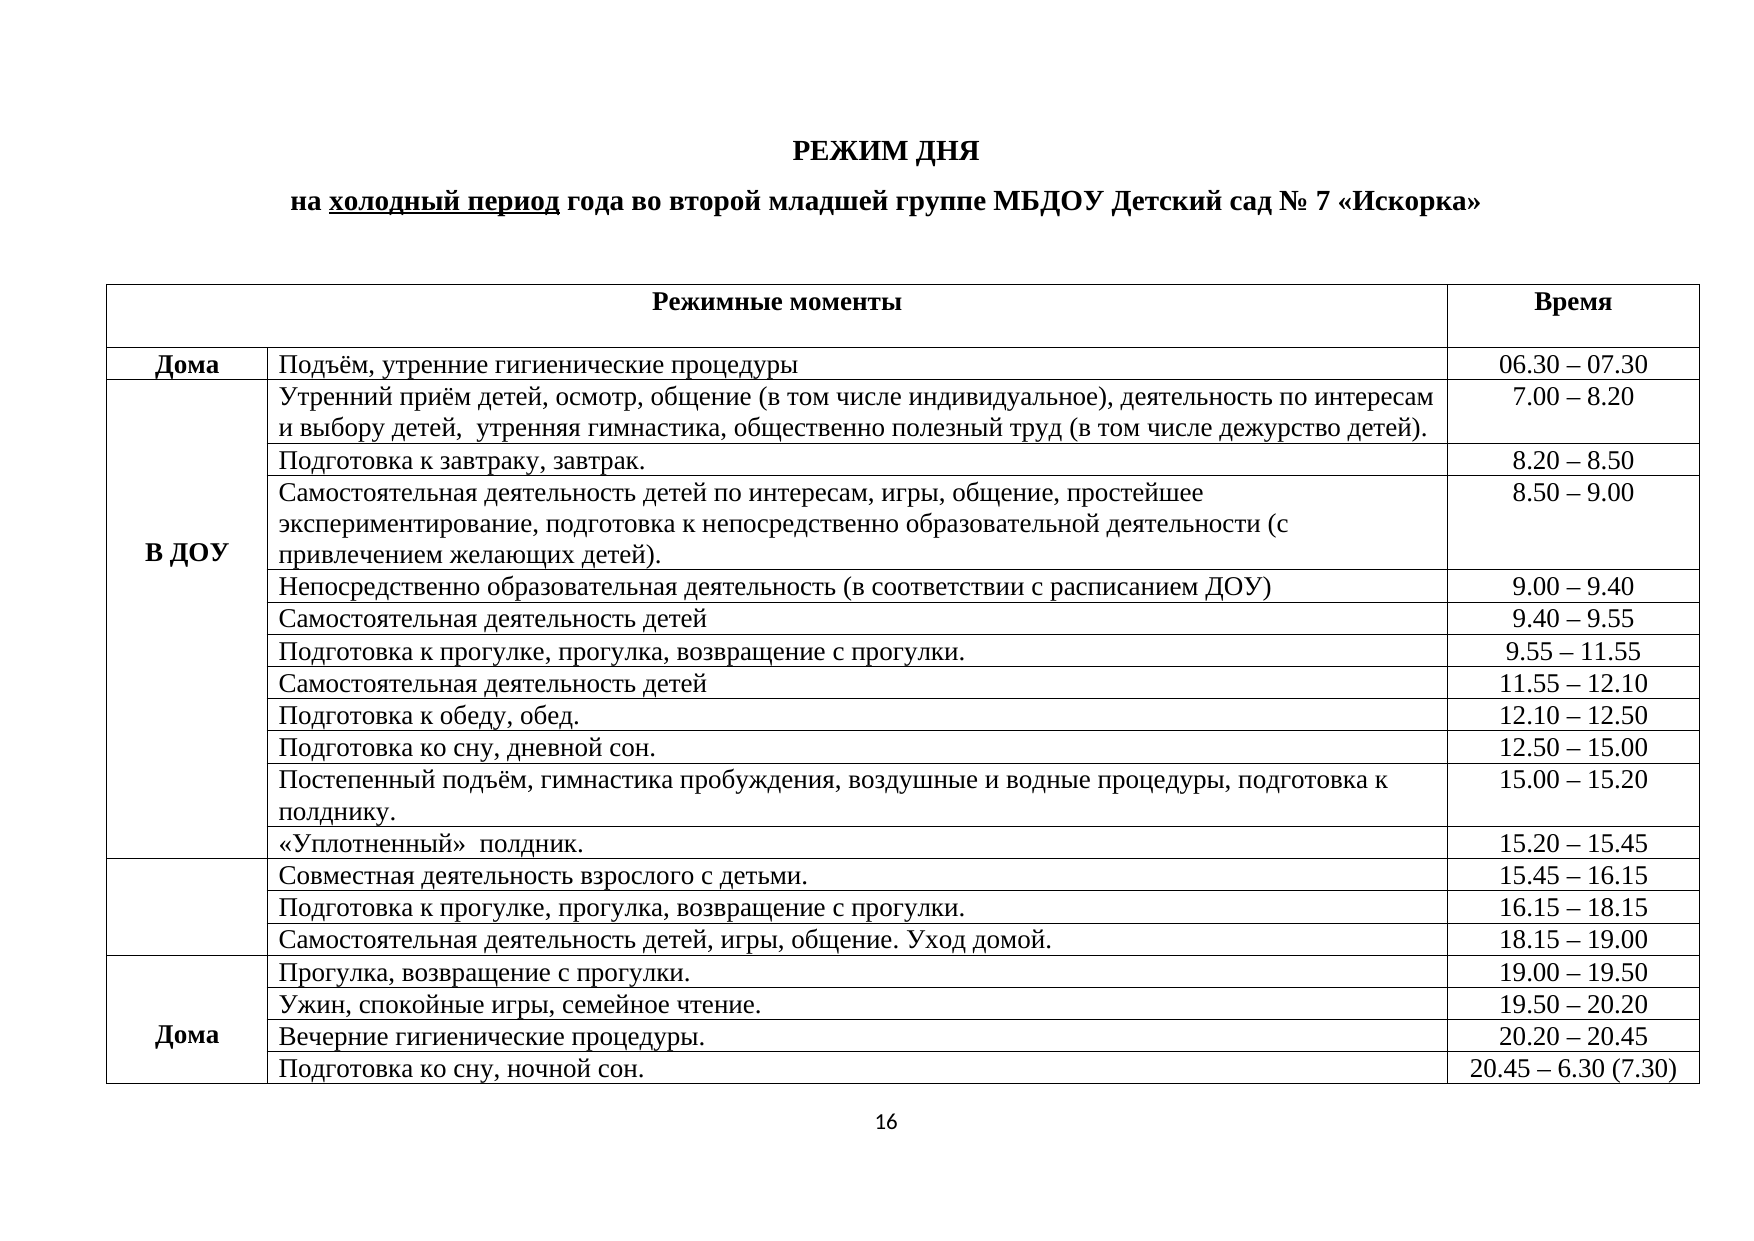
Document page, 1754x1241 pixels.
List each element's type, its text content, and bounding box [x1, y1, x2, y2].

table_cell 20.45 – 6.30 (7.30) [1448, 1052, 1699, 1083]
table_cell Утренний приём детей, осмотр, общение (в том числе индивидуальное), деятельность по интересам и выбору детей, утренняя гимнастика, общественно полезный труд (в том числе дежурство детей). [268, 380, 1447, 443]
table_cell 8.50 – 9.00 [1448, 476, 1699, 569]
table_cell Совместная деятельность взрослого с детьми. [268, 859, 1447, 890]
table_cell Постепенный подъём, гимнастика пробуждения, воздушные и водные процедуры, подготовка к полднику. [268, 764, 1447, 826]
table_cell 8.20 – 8.50 [1448, 444, 1699, 475]
table_cell 20.20 – 20.45 [1448, 1020, 1699, 1051]
text РЕЖИМ ДНЯ [118, 133, 1654, 166]
table_header Время [1448, 285, 1699, 347]
table_cell 18.15 – 19.00 [1448, 924, 1699, 954]
table_cell Подготовка к обеду, обед. [268, 699, 1447, 730]
table_cell Подготовка к прогулке, прогулка, возвращение с прогулки. [268, 891, 1447, 922]
table_cell 19.00 – 19.50 [1448, 956, 1699, 987]
table_cell [107, 859, 267, 954]
table_cell В ДОУ [107, 380, 267, 858]
table_cell 9.40 – 9.55 [1448, 603, 1699, 634]
table_cell Непосредственно образовательная деятельность (в соответствии с расписанием ДОУ) [268, 570, 1447, 602]
table_cell Прогулка, возвращение с прогулки. [268, 956, 1447, 987]
table_cell Подъём, утренние гигиенические процедуры [268, 348, 1447, 379]
table_cell Подготовка к прогулке, прогулка, возвращение с прогулки. [268, 635, 1447, 666]
table_cell Вечерние гигиенические процедуры. [268, 1020, 1447, 1051]
table_cell 12.50 – 15.00 [1448, 731, 1699, 762]
table_cell Самостоятельная деятельность детей [268, 667, 1447, 698]
table_cell 19.50 – 20.20 [1448, 988, 1699, 1019]
table_cell 15.45 – 16.15 [1448, 859, 1699, 890]
text на холодный период года во второй младшей группе МБДОУ Детский сад № 7 «Искорка» [118, 183, 1654, 217]
table_header Режимные моменты [107, 285, 1447, 347]
table_cell 11.55 – 12.10 [1448, 667, 1699, 698]
table_cell Ужин, спокойные игры, семейное чтение. [268, 988, 1447, 1019]
table_cell 15.00 – 15.20 [1448, 764, 1699, 826]
table_cell Подготовка к завтраку, завтрак. [268, 444, 1447, 475]
table_cell 9.55 – 11.55 [1448, 635, 1699, 666]
table_cell Подготовка ко сну, дневной сон. [268, 731, 1447, 762]
table_cell Самостоятельная деятельность детей [268, 603, 1447, 634]
table_cell 15.20 – 15.45 [1448, 827, 1699, 858]
table_cell Подготовка ко сну, ночной сон. [268, 1052, 1447, 1083]
table_cell 9.00 – 9.40 [1448, 570, 1699, 602]
table_cell «Уплотненный» полдник. [268, 827, 1447, 858]
table_cell Дома [107, 348, 267, 379]
table_cell 7.00 – 8.20 [1448, 380, 1699, 443]
table_cell Дома [107, 956, 267, 1083]
table_cell 16.15 – 18.15 [1448, 891, 1699, 922]
table_cell Самостоятельная деятельность детей по интересам, игры, общение, простейшее экспериментирование, подготовка к непосредственно образовательной деятельности (с привлечением желающих детей). [268, 476, 1447, 569]
table_cell 06.30 – 07.30 [1448, 348, 1699, 379]
table_cell Самостоятельная деятельность детей, игры, общение. Уход домой. [268, 924, 1447, 954]
table_cell 12.10 – 12.50 [1448, 699, 1699, 730]
